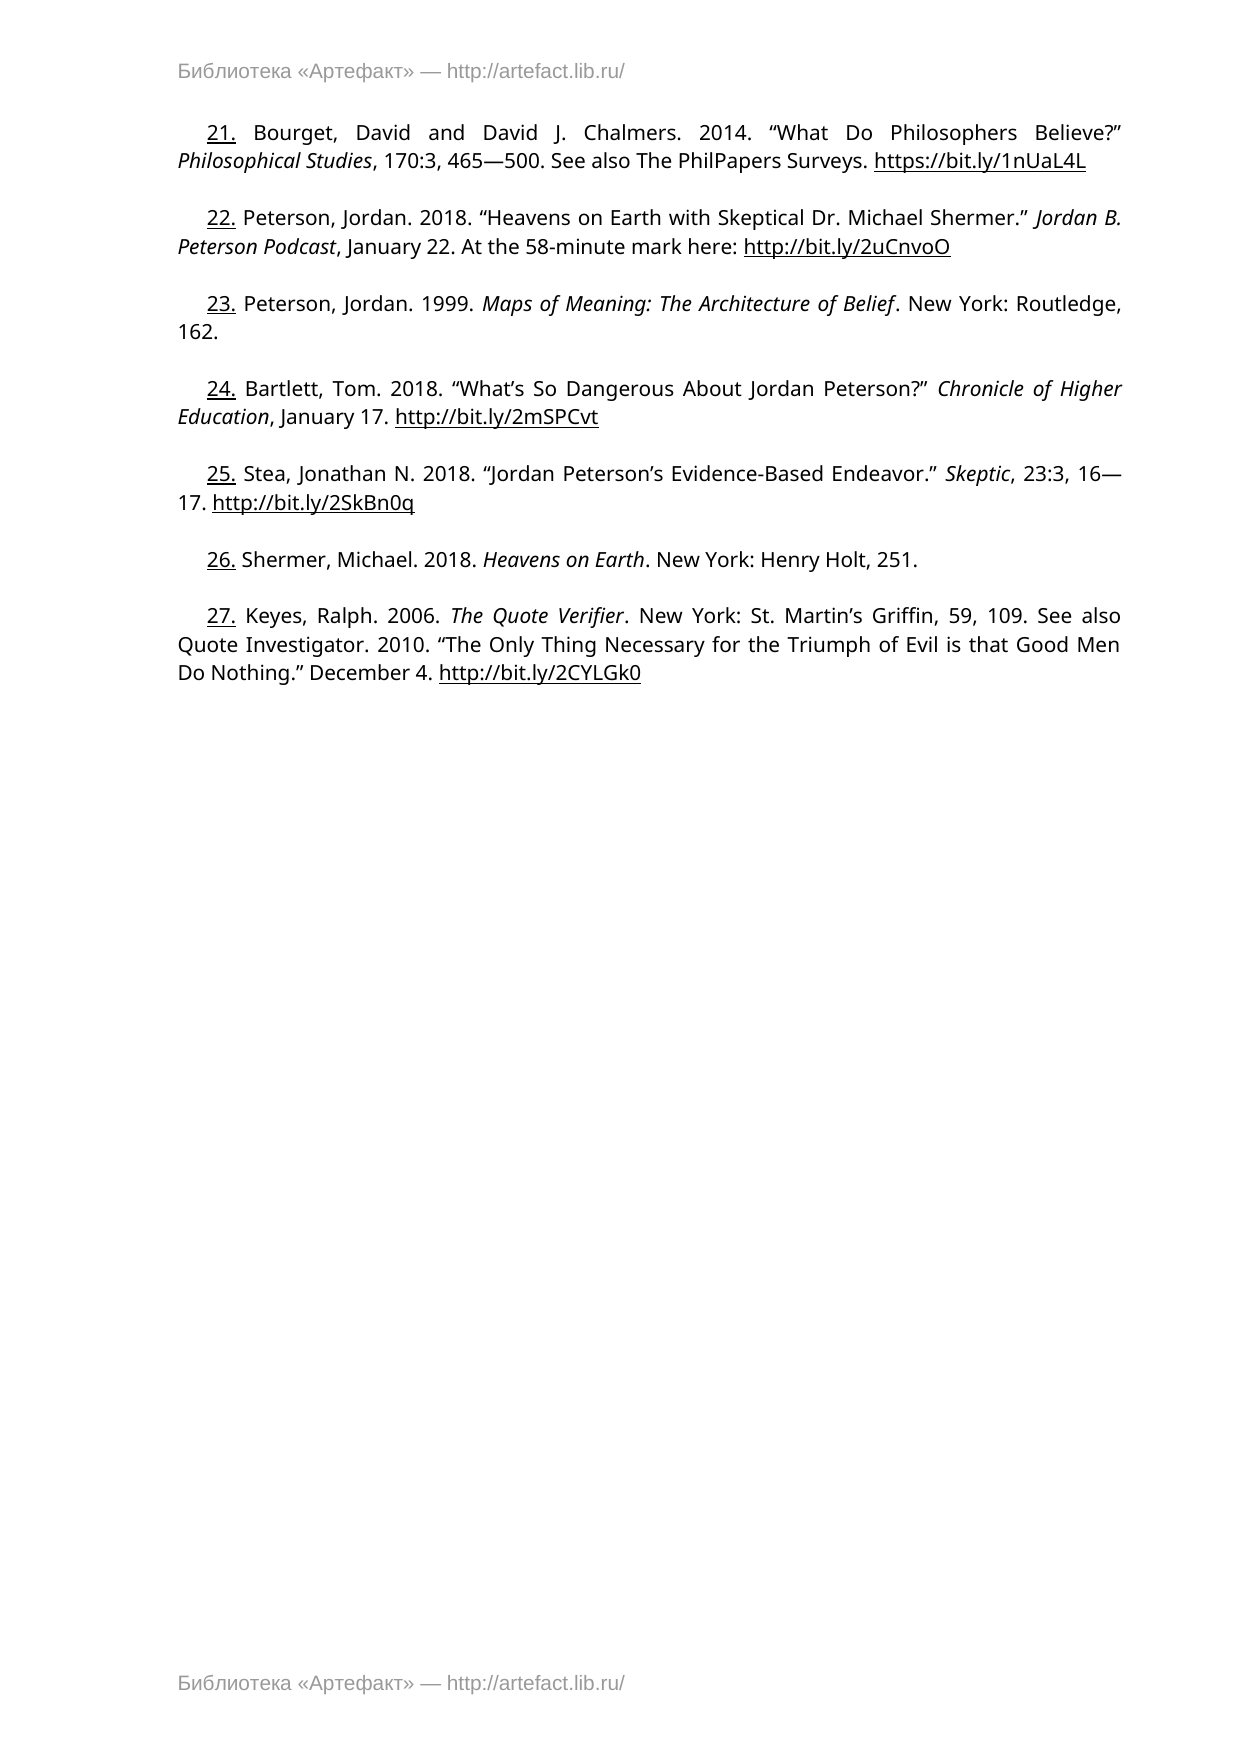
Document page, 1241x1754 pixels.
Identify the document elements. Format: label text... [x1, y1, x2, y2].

text 23. Peterson, Jordan. 1999. Maps of Meaning: The Architecture of Belief. New York: Routledge, 162. [177, 289, 1122, 346]
text 25. Stea, Jonathan N. 2018. “Jordan Peterson’s Evidence-Based Endeavor.” Skeptic, 23:3, 16—17. http://bit.ly/2SkBn0q [177, 459, 1122, 516]
text 27. Keyes, Ralph. 2006. The Quote Verifier. New York: St. Martin’s Griffin, 59, 109. See also Quote Investigator. 2010. “The Only Thing Necessary for the Triumph of Evil is that Good Men Do Nothing.” December 4. http://bit.ly/2CYLGk0 [177, 602, 1122, 687]
text 21. Bourget, David and David J. Chalmers. 2014. “What Do Philosophers Believe?” Philosophical Studies, 170:3, 465—500. See also The PhilPapers Surveys. https://bit.ly/1nUaL4L [177, 118, 1122, 175]
text 22. Peterson, Jordan. 2018. “Heavens on Earth with Skeptical Dr. Michael Shermer.” Jordan B. Peterson Podcast, January 22. At the 58-minute mark here: http://bit.ly/2uCnvoO [177, 203, 1122, 260]
text 26. Shermer, Michael. 2018. Heavens on Earth. New York: Henry Holt, 251. [177, 545, 1122, 573]
text 24. Bartlett, Tom. 2018. “What’s So Dangerous About Jordan Peterson?” Chronicle of Higher Education, January 17. http://bit.ly/2mSPCvt [177, 374, 1122, 431]
